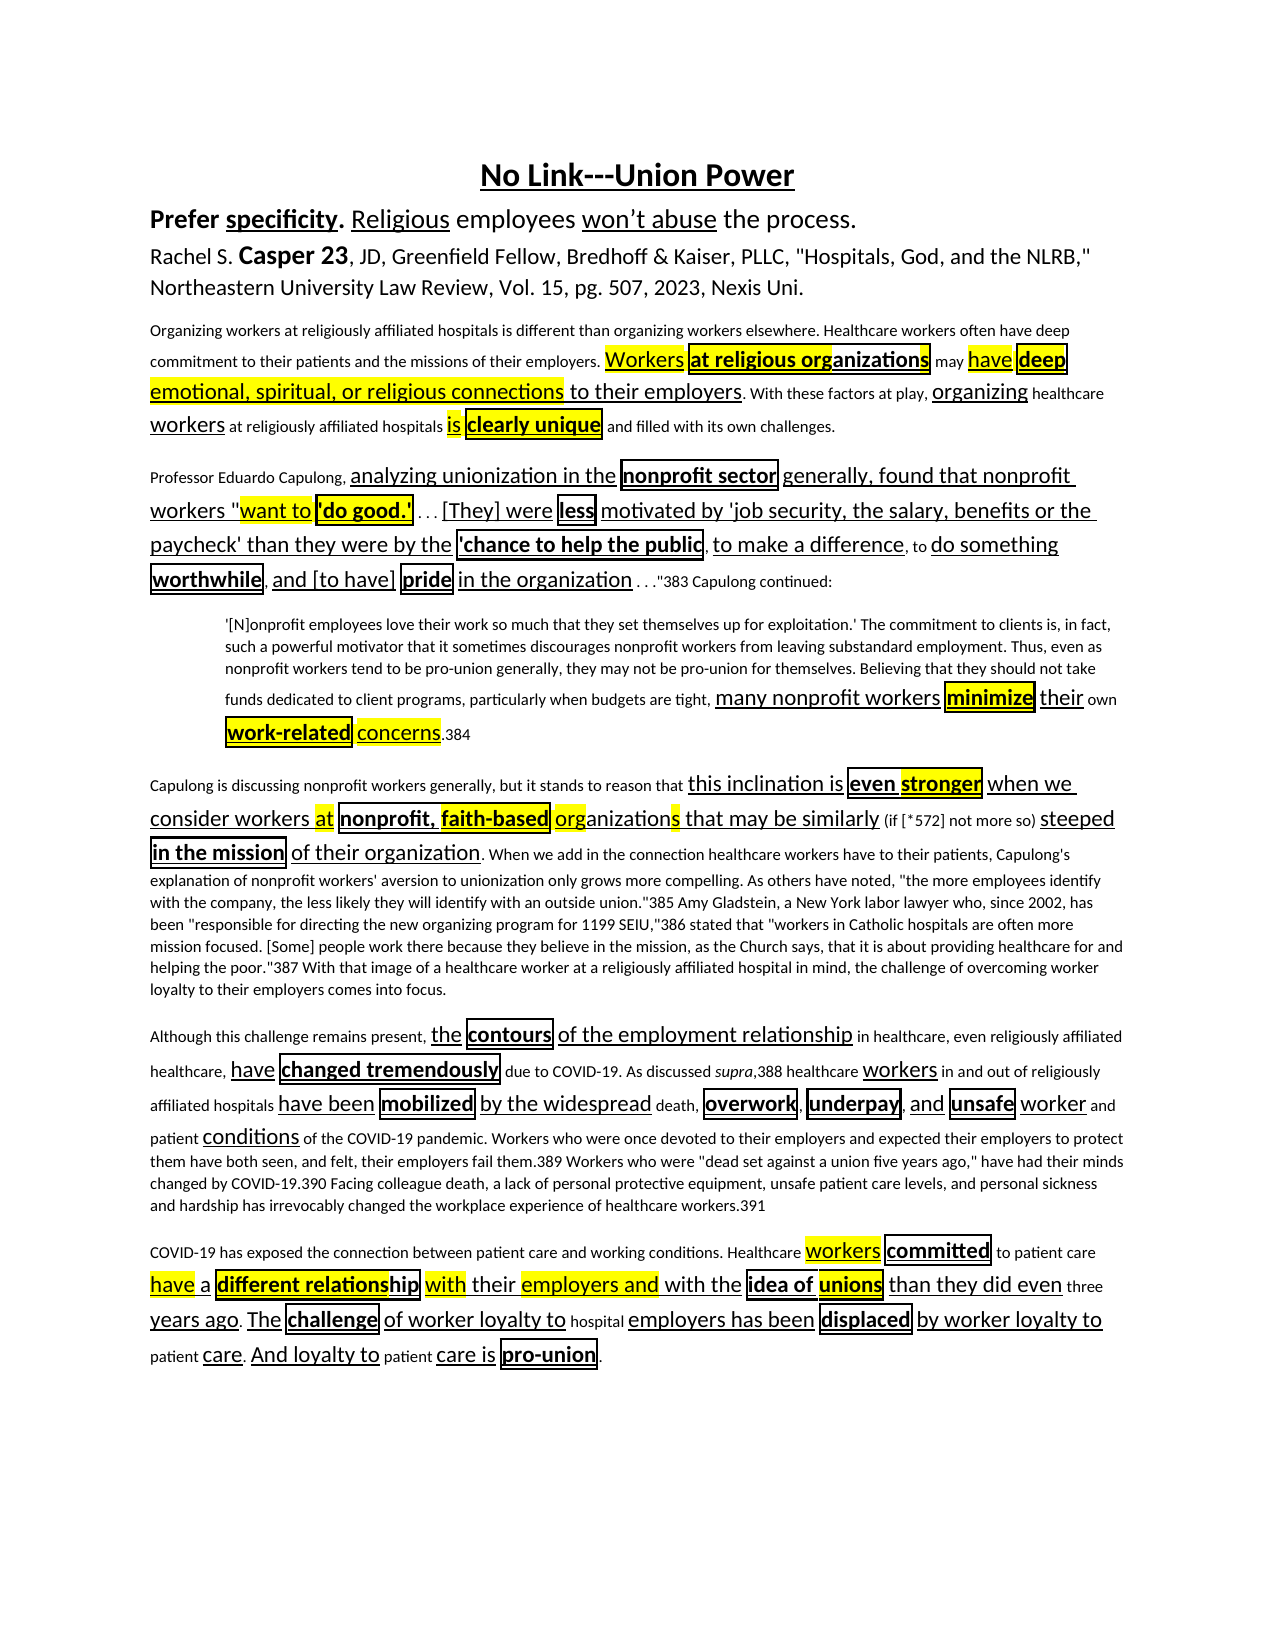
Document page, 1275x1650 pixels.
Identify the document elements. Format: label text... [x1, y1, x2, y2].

text Organizing workers at religiously affiliated hospitals is different than organizing workers elsewhere. Healthcare workers often have deep commitment to their patients and the missions of their employers. Workers at religious organizations may have deep emotional, spiritual, or religious connections to their employers. With these factors at play, organizing healthcare workers at religiously affiliated hospitals is clearly unique and filled with its own challenges. [150, 320, 1125, 440]
subtitle Prefer specificity. Religious employees won’t abuse the process. [150, 202, 1125, 235]
text Although this challenge remains present, the contours of the employment relationship in healthcare, even religiously affiliated healthcare, have changed tremendously due to COVID-19. As discussed supra,388 healthcare workers in and out of religiously affiliated hospitals have been mobilized by the widespread death, overwork, underpay, and unsafe worker and patient conditions of the COVID-19 pandemic. Workers who were once devoted to their employers and expected their employers to protect them have both seen, and felt, their employers fail them.389 Workers who were "dead set against a union five years ago," have had their minds changed by COVID-19.390 Facing colleague death, a lack of personal protective equipment, unsafe patient care levels, and personal sickness and hardship has irrevocably changed the workplace experience of healthcare workers.391 [150, 1018, 1125, 1216]
text '[N]onprofit employees love their work so much that they set themselves up for exploitation.' The commitment to clients is, in fact, such a powerful motivator that it sometimes discourages nonprofit workers from leaving substandard employment. Thus, even as nonprofit workers tend to be pro-union generally, they may not be pro-union for themselves. Believing that they should not take funds dedicated to client programs, particularly when budgets are tight, many nonprofit workers minimize their own work-related concerns.384 [225, 614, 1125, 748]
text COVID-19 has exposed the connection between patient care and working conditions. Healthcare workers committed to patient care have a different relationship with their employers and with the idea of unions than they did even three years ago. The challenge of worker loyalty to hospital employers has been displaced by worker loyalty to patient care. And loyalty to patient care is pro-union. [150, 1234, 1125, 1370]
text Rachel S. Casper 23, JD, Greenfield Fellow, Bredhoff & Kaiser, PLLC, "Hospitals, God, and the NLRB," Northeastern University Law Review, Vol. 15, pg. 507, 2023, Nexis Uni. [150, 238, 1125, 301]
subtitle No Link---Union Power [150, 154, 1125, 195]
text Professor Eduardo Capulong, analyzing unionization in the nonprofit sector generally, found that nonprofit workers "want to 'do good.' . . . [They] were less motivated by 'job security, the salary, benefits or the paycheck' than they were by the 'chance to help the public, to make a difference, to do something worthwhile, and [to have] pride in the organization . . ."383 Capulong continued: [150, 459, 1125, 595]
text Capulong is discussing nonprofit workers generally, but it stands to reason that this inclination is even stronger when we consider workers at nonprofit, faith-based organizations that may be similarly (if [*572] not more so) steeped in the mission of their organization. When we add in the connection healthcare workers have to their patients, Capulong's explanation of nonprofit workers' aversion to unionization only grows more compelling. As others have noted, "the more employees identify with the company, the less likely they will identify with an outside union."385 Amy Gladstein, a New York labor lawyer who, since 2002, has been "responsible for directing the new organizing program for 1199 SEIU,"386 stated that "workers in Catholic hospitals are often more mission focused. [Some] people work there because they believe in the mission, as the Church says, that it is about providing healthcare for and helping the poor."387 With that image of a healthcare worker at a religiously affiliated hospital in mind, the challenge of overcoming worker loyalty to their employers comes into focus. [150, 767, 1125, 1000]
